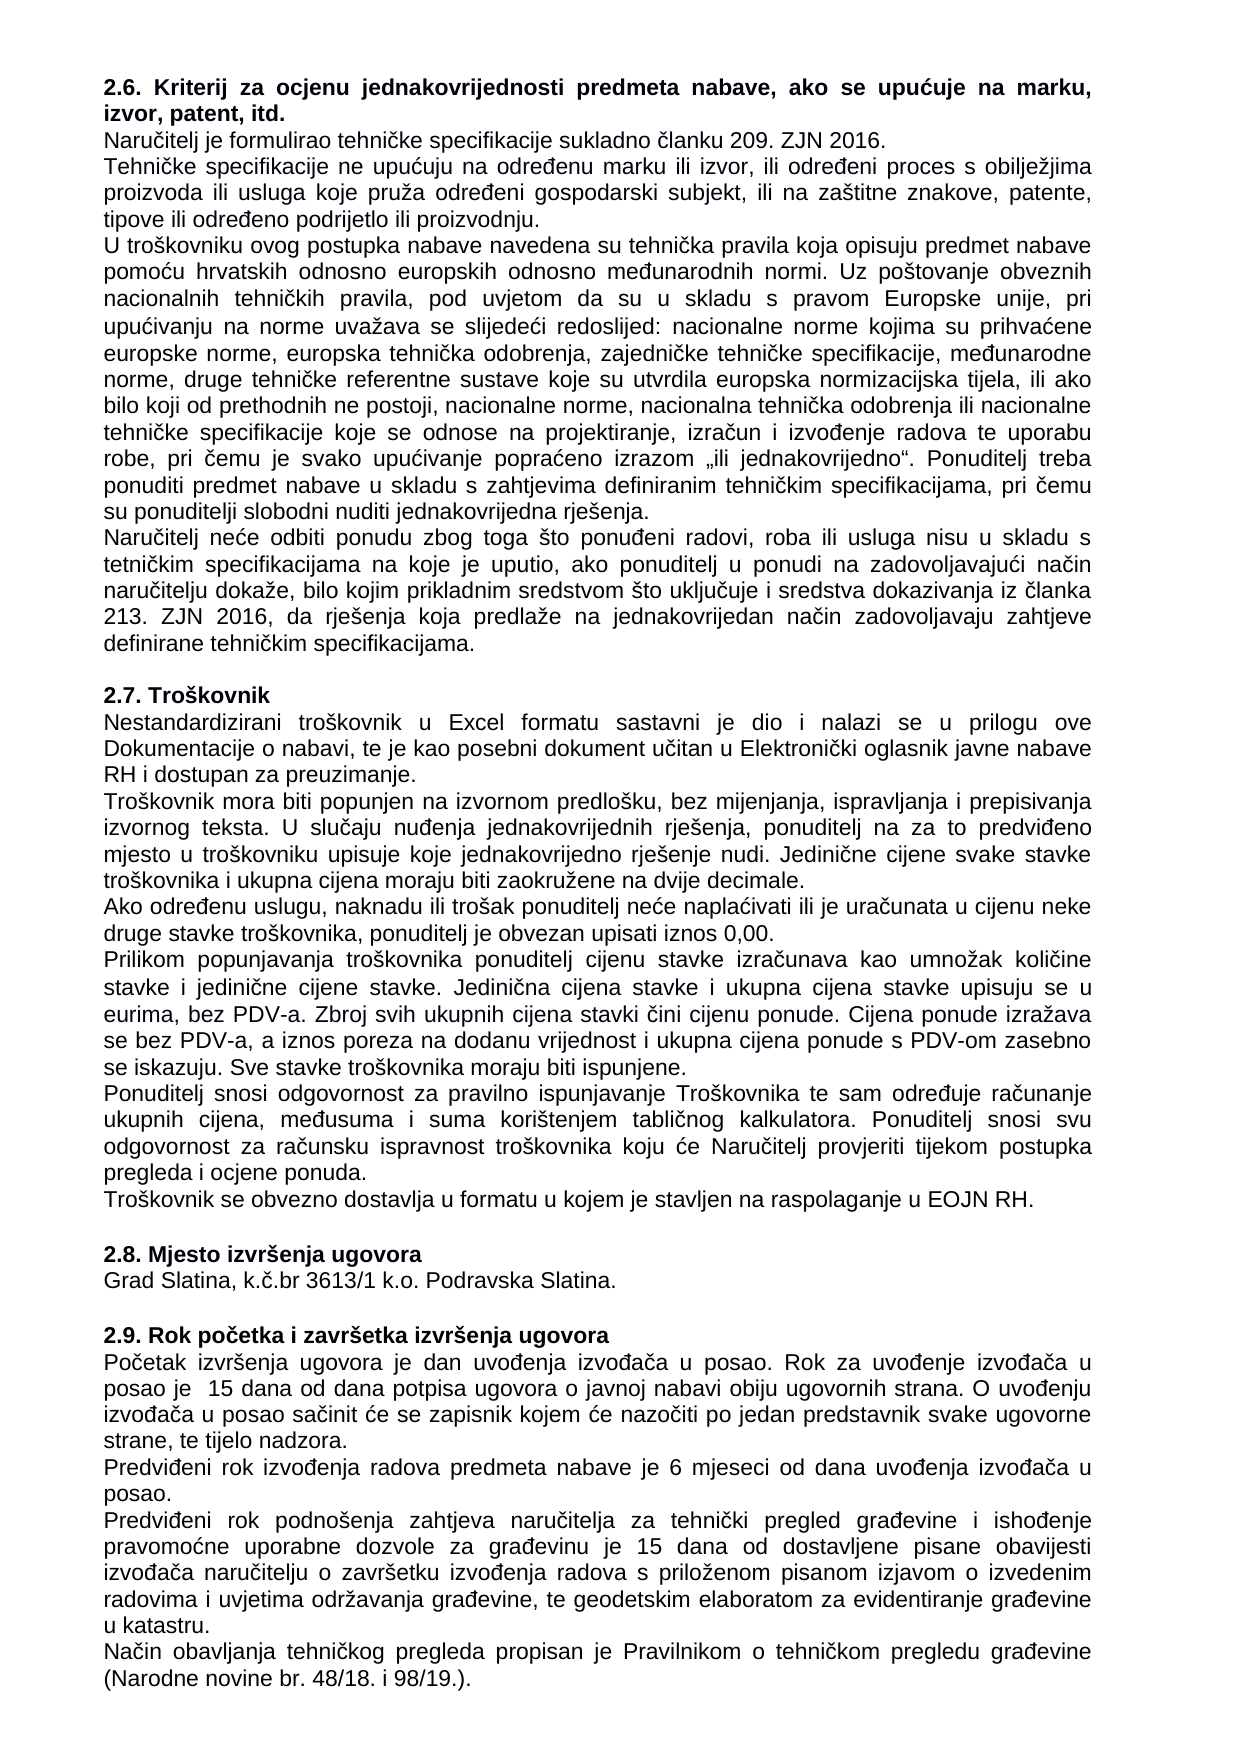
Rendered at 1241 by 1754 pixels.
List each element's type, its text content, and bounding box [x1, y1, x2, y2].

text 2.7. Troškovnik [103, 682, 1092, 709]
text 2.9. Rok početka i završetka izvršenja ugovora [103, 1322, 1092, 1348]
text Početak izvršenja ugovora je dan uvođenja izvođača u posao. Rok za uvođenje izvođača u posao je 15 dana od dana potpisa ugovora o javnoj nabavi obiju ugovornih strana. O uvođenju izvođača u posao sačinit će se zapisnik kojem će nazočiti po jedan predstavnik svake ugovorne strane, te tijelo nadzora. [103, 1348, 1092, 1454]
text Način obavljanja tehničkog pregleda propisan je Pravilnikom o tehničkom pregledu građevine (Narodne novine br. 48/18. i 98/19.). [103, 1638, 1092, 1691]
text 2.8. Mjesto izvršenja ugovora [103, 1241, 1092, 1267]
text Grad Slatina, k.č.br 3613/1 k.o. Podravska Slatina. [103, 1267, 1092, 1293]
text 2.6. Kriterij za ocjenu jednakovrijednosti predmeta nabave, ako se upućuje na marku, izvor, patent, itd. [103, 74, 1092, 127]
text Troškovnik se obvezno dostavlja u formatu u kojem je stavljen na raspolaganje u EOJN RH. [103, 1186, 1092, 1212]
text Predviđeni rok izvođenja radova predmeta nabave je 6 mjeseci od dana uvođenja izvođača u posao. [103, 1454, 1092, 1507]
text Prilikom popunjavanja troškovnika ponuditelj cijenu stavke izračunava kao umnožak količine stavke i jedinične cijene stavke. Jedinična cijena stavke i ukupna cijena stavke upisuju se u eurima, bez PDV-a. Zbroj svih ukupnih cijena stavki čini cijenu ponude. Cijena ponude izražava se bez PDV-a, a iznos poreza na dodanu vrijednost i ukupna cijena ponude s PDV-om zasebno se iskazuju. Sve stavke troškovnika moraju biti ispunjene. [103, 946, 1092, 1080]
text Ako određenu uslugu, naknadu ili trošak ponuditelj neće naplaćivati ili je uračunata u cijenu neke druge stavke troškovnika, ponuditelj je obvezan upisati iznos 0,00. [103, 893, 1092, 946]
text Naručitelj neće odbiti ponudu zbog toga što ponuđeni radovi, roba ili usluga nisu u skladu s tetničkim specifikacijama na koje je uputio, ako ponuditelj u ponudi na zadovoljavajući način naručitelju dokaže, bilo kojim prikladnim sredstvom što uključuje i sredstva dokazivanja iz članka 213. ZJN 2016, da rješenja koja predlaže na jednakovrijedan način zadovoljavaju zahtjeve definirane tehničkim specifikacijama. [103, 524, 1092, 656]
text Ponuditelj snosi odgovornost za pravilno ispunjavanje Troškovnika te sam određuje računanje ukupnih cijena, međusuma i suma korištenjem tabličnog kalkulatora. Ponuditelj snosi svu odgovornost za računsku ispravnost troškovnika koju će Naručitelj provjeriti tijekom postupka pregleda i ocjene ponuda. [103, 1080, 1092, 1186]
text Naručitelj je formulirao tehničke specifikacije sukladno članku 209. ZJN 2016. [103, 127, 1092, 153]
text Predviđeni rok podnošenja zahtjeva naručitelja za tehnički pregled građevine i ishođenje pravomoćne uporabne dozvole za građevinu je 15 dana od dostavljene pisane obavijesti izvođača naručitelju o završetku izvođenja radova s priloženom pisanom izjavom o izvedenim radovima i uvjetima održavanja građevine, te geodetskim elaboratom za evidentiranje građevine u katastru. [103, 1507, 1092, 1638]
text Tehničke specifikacije ne upućuju na određenu marku ili izvor, ili određeni proces s obilježjima proizvoda ili usluga koje pruža određeni gospodarski subjekt, ili na zaštitne znakove, patente, tipove ili određeno podrijetlo ili proizvodnju. [103, 153, 1092, 232]
text Troškovnik mora biti popunjen na izvornom predlošku, bez mijenjanja, ispravljanja i prepisivanja izvornog teksta. U slučaju nuđenja jednakovrijednih rješenja, ponuditelj na za to predviđeno mjesto u troškovniku upisuje koje jednakovrijedno rješenje nudi. Jedinične cijene svake stavke troškovnika i ukupna cijena moraju biti zaokružene na dvije decimale. [103, 788, 1092, 893]
text Nestandardizirani troškovnik u Excel formatu sastavni je dio i nalazi se u prilogu ove Dokumentacije o nabavi, te je kao posebni dokument učitan u Elektronički oglasnik javne nabave RH i dostupan za preuzimanje. [103, 709, 1092, 788]
text U troškovniku ovog postupka nabave navedena su tehnička pravila koja opisuju predmet nabave pomoću hrvatskih odnosno europskih odnosno međunarodnih normi. Uz poštovanje obveznih nacionalnih tehničkih pravila, pod uvjetom da su u skladu s pravom Europske unije, pri upućivanju na norme uvažava se slijedeći redoslijed: nacionalne norme kojima su prihvaćene europske norme, europska tehnička odobrenja, zajedničke tehničke specifikacije, međunarodne norme, druge tehničke referentne sustave koje su utvrdila europska normizacijska tijela, ili ako bilo koji od prethodnih ne postoji, nacionalne norme, nacionalna tehnička odobrenja ili nacionalne tehničke specifikacije koje se odnose na projektiranje, izračun i izvođenje radova te uporabu robe, pri čemu je svako upućivanje popraćeno izrazom „ili jednakovrijedno“. Ponuditelj treba ponuditi predmet nabave u skladu s zahtjevima definiranim tehničkim specifikacijama, pri čemu su ponuditelji slobodni nuditi jednakovrijedna rješenja. [103, 232, 1092, 524]
